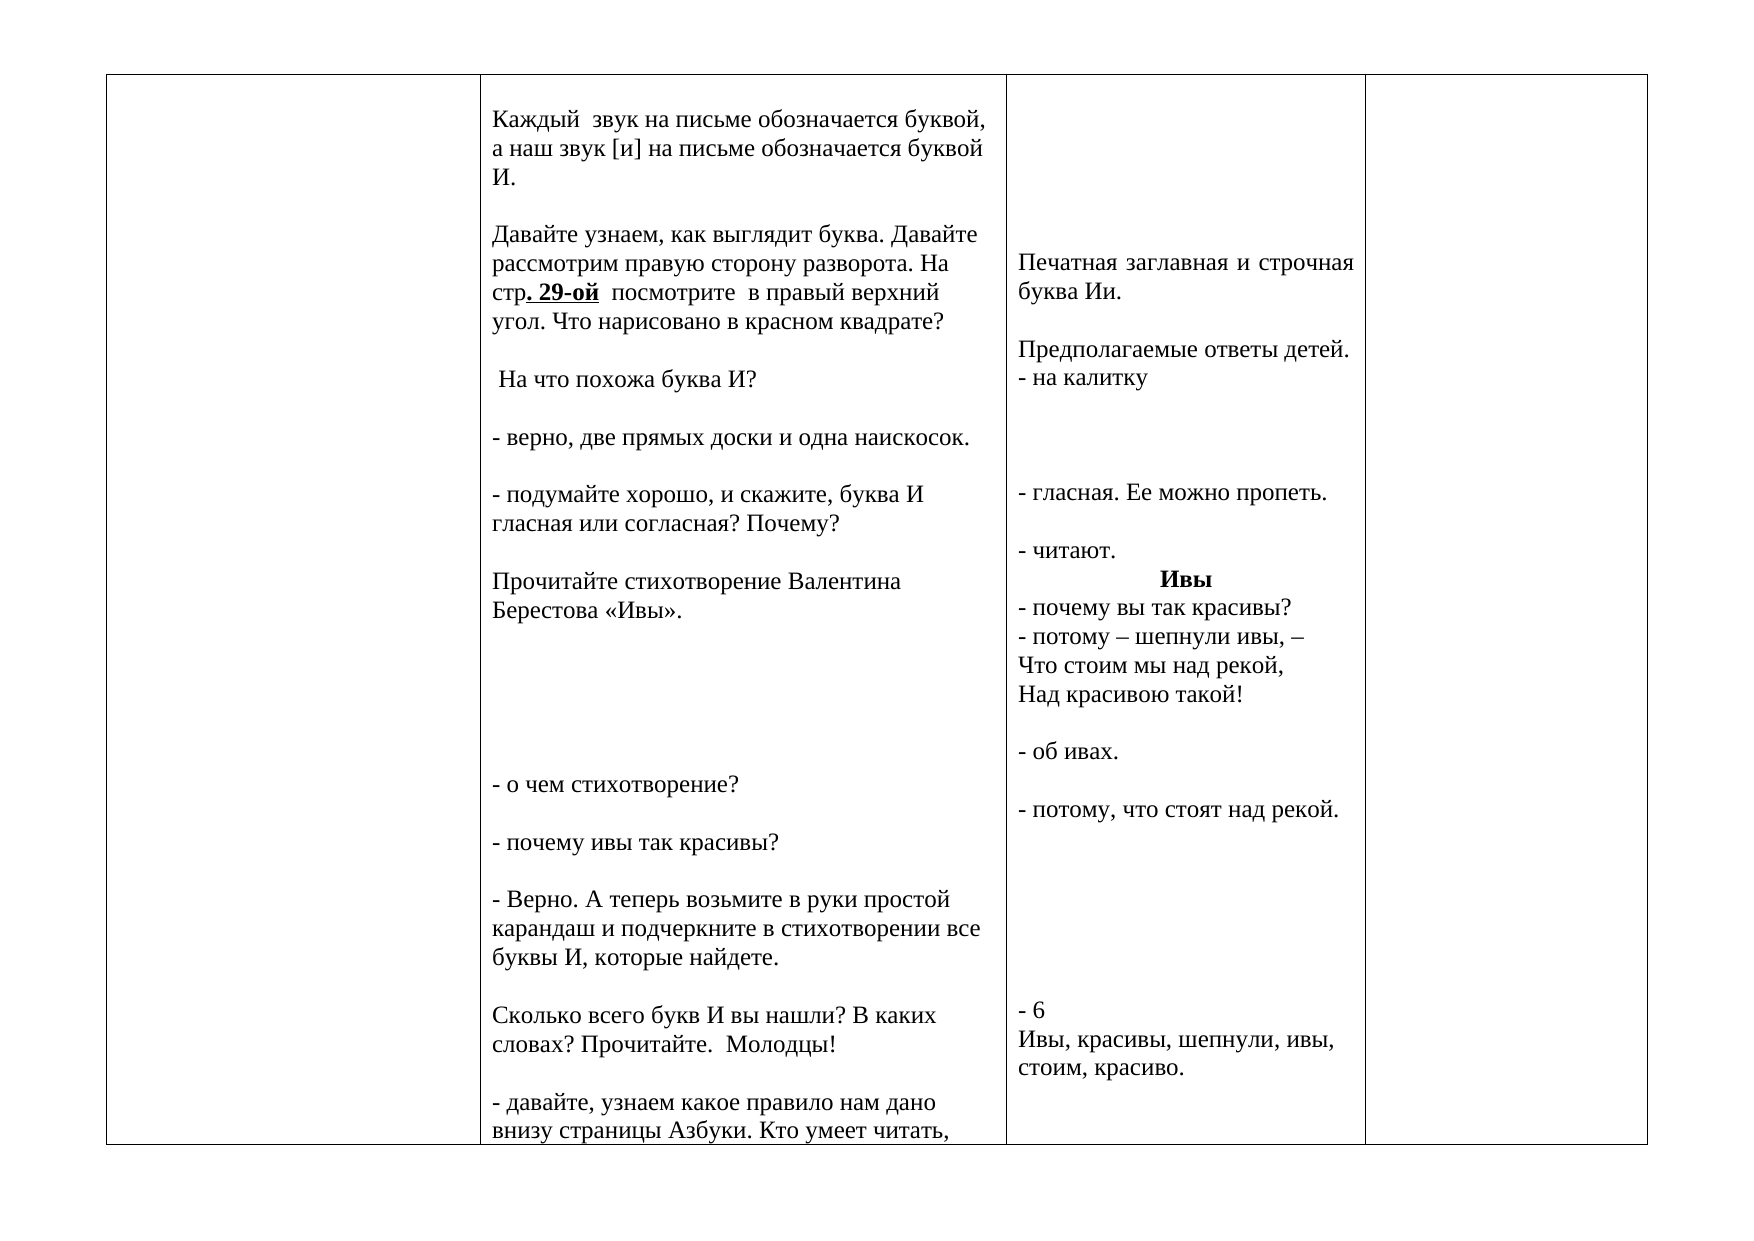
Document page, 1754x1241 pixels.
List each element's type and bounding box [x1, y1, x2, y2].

table_cell [1007, 75, 1365, 1144]
table_cell [1366, 75, 1647, 1144]
table_cell [107, 75, 480, 1144]
table_cell [481, 75, 1006, 1144]
